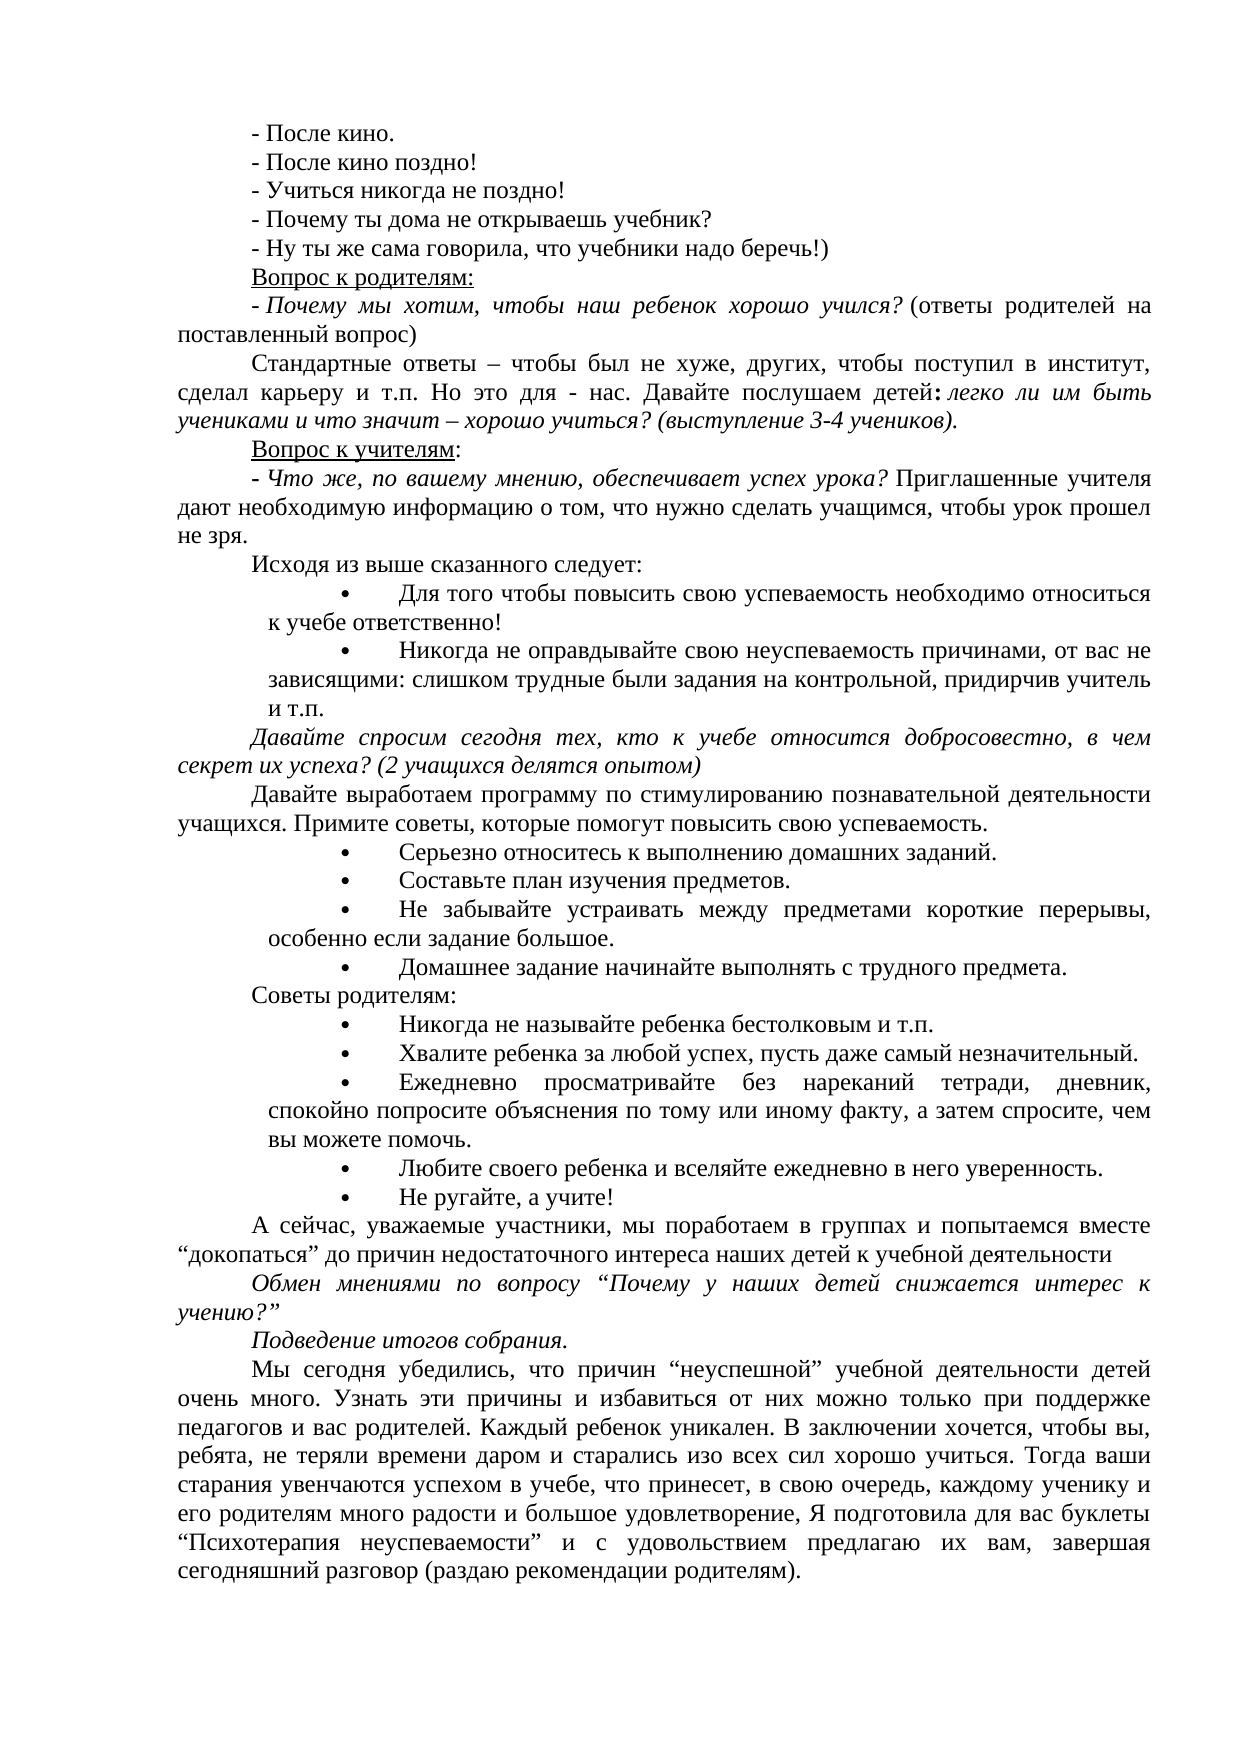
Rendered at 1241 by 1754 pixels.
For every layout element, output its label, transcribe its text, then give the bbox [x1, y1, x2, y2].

list Для того чтобы повысить свою успеваемость необходимо относиться к учебе ответственно! [268, 578, 1152, 636]
text - После кино поздно! [177, 147, 1152, 176]
list Домашнее задание начинайте выполнять с трудного предмета. [268, 952, 1152, 981]
text Давайте спросим сегодня тех, кто к учебе относится добросовестно, в чем секрет их успеха? (2 учащихся делятся опытом) [177, 722, 1152, 779]
text Мы сегодня убедились, что причин “неуспешной” учебной деятельности детей очень много. Узнать эти причины и избавиться от них можно только при поддержке педагогов и вас родителей. Каждый ребенок уникален. В заключении хочется, чтобы вы, ребята, не теряли времени даром и старались изо всех сил хорошо учиться. Тогда ваши старания увенчаются успехом в учебе, что принесет, в свою очередь, каждому ученику и его родителям много радости и большое удовлетворение, Я подготовила для вас буклеты “Психотерапия неуспеваемости” и с удовольствием предлагаю их вам, завершая сегодняшний разговор (раздаю рекомендации родителям). [177, 1354, 1152, 1584]
list Любите своего ребенка и вселяйте ежедневно в него уверенность. [268, 1153, 1152, 1182]
text Вопрос к родителям: [177, 262, 1152, 291]
list Серьезно относитесь к выполнению домашних заданий. [268, 837, 1152, 866]
text - Почему мы хотим, чтобы наш ребенок хорошо учился? (ответы родителей на поставленный вопрос) [177, 291, 1152, 348]
text Советы родителям: [177, 981, 1152, 1009]
list Хвалите ребенка за любой успех, пусть даже самый незначительный. [268, 1038, 1152, 1067]
text - Ну ты же сама говорила, что учебники надо беречь!) [177, 233, 1152, 262]
text Подведение итогов собрания. [177, 1326, 1152, 1354]
list Никогда не называйте ребенка бестолковым и т.п. [268, 1009, 1152, 1038]
text Исходя из выше сказанного следует: [177, 549, 1152, 578]
text - Почему ты дома не открываешь учебник? [177, 204, 1152, 233]
text Обмен мнениями по вопросу “Почему у наших детей снижается интерес к учению?” [177, 1268, 1152, 1326]
text - Что же, по вашему мнению, обеспечивает успех урока? Приглашенные учителя дают необходимую информацию о том, что нужно сделать учащимся, чтобы урок прошел не зря. [177, 463, 1152, 549]
list Не ругайте, а учите! [268, 1182, 1152, 1211]
list Никогда не оправдывайте свою неуспеваемость причинами, от вас не зависящими: слишком трудные были задания на контрольной, придирчив учитель и т.п. [268, 636, 1152, 722]
text - Учиться никогда не поздно! [177, 176, 1152, 204]
text А сейчас, уважаемые участники, мы поработаем в группах и попытаемся вместе “докопаться” до причин недостаточного интереса наших детей к учебной деятельности [177, 1211, 1152, 1268]
text - После кино. [177, 118, 1152, 147]
list Составьте план изучения предметов. [268, 866, 1152, 894]
text Вопрос к учителям: [177, 434, 1152, 463]
list Не забывайте устраивать между предметами короткие перерывы, особенно если задание большое. [268, 894, 1152, 952]
text Стандартные ответы – чтобы был не хуже, других, чтобы поступил в институт, сделал карьеру и т.п. Но это для - нас. Давайте послушаем детей: легко ли им быть учениками и что значит – хорошо учиться? (выступление 3-4 учеников). [177, 348, 1152, 434]
text Давайте выработаем программу по стимулированию познавательной деятельности учащихся. Примите советы, которые помогут повысить свою успеваемость. [177, 779, 1152, 837]
list Ежедневно просматривайте без нареканий тетради, дневник, спокойно попросите объяснения по тому или иному факту, а затем спросите, чем вы можете помочь. [268, 1067, 1152, 1153]
